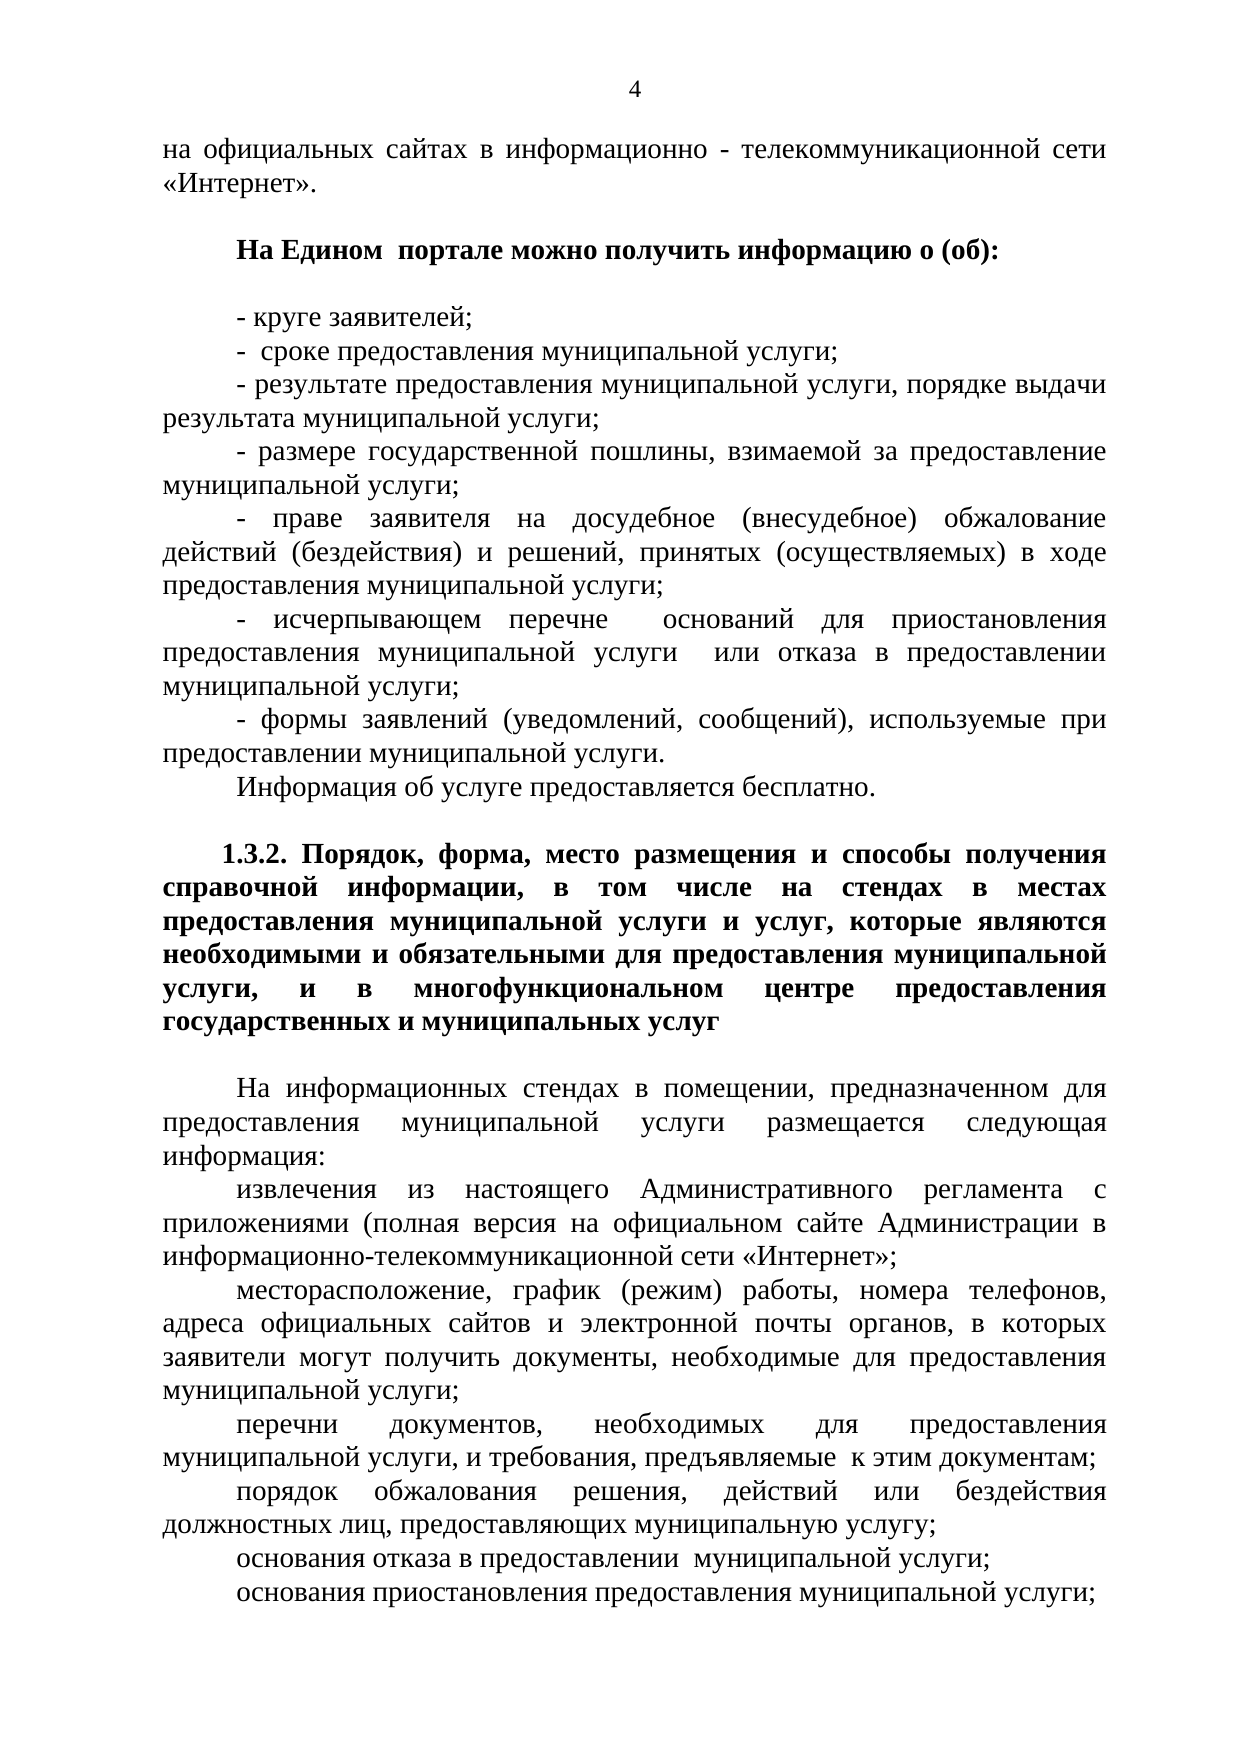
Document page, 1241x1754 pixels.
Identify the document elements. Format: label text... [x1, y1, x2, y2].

text основания отказа в предоставлении муниципальной услуги; [162, 1540, 1107, 1574]
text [162, 131, 1107, 198]
text порядок обжалования решения, действий или бездействия должностных лиц, предоставляющих муниципальную услугу; [162, 1473, 1107, 1540]
text - сроке предоставления муниципальной услуги; [162, 333, 1107, 366]
text - формы заявлений (уведомлений, сообщений), используемые при предоставлении муниципальной услуги. [162, 702, 1107, 769]
text - размере государственной пошлины, взимаемой за предоставление муниципальной услуги; [162, 433, 1107, 500]
text - праве заявителя на досудебное (внесудебное) обжалование действий (бездействия) и решений, принятых (осуществляемых) в ходе предоставления муниципальной услуги; [162, 500, 1107, 601]
text - результате предоставления муниципальной услуги, порядке выдачи результата муниципальной услуги; [162, 366, 1107, 433]
text На информационных стендах в помещении, предназначенном для предоставления муниципальной услуги размещается следующая информация: [162, 1071, 1107, 1171]
text Информация об услуге предоставляется бесплатно. [162, 769, 1107, 802]
text основания приостановления предоставления муниципальной услуги; [162, 1574, 1107, 1607]
text 1.3.2. Порядок, форма, место размещения и способы получения справочной информации, в том числе на стендах в местах предоставления муниципальной услуги и услуг, которые являются необходимыми и обязательными для предоставления муниципальной услуги, и в многофункциональном центре предоставления государственных и муниципальных услуг [162, 836, 1107, 1037]
text извлечения из настоящего Административного регламента с приложениями (полная версия на официальном сайте Администрации в информационно-телекоммуникационной сети «Интернет»; [162, 1171, 1107, 1272]
text - исчерпывающем перечне оснований для приостановления предоставления муниципальной услуги или отказа в предоставлении муниципальной услуги; [162, 601, 1107, 702]
text перечни документов, необходимых для предоставления муниципальной услуги, и требования, предъявляемые к этим документам; [162, 1406, 1107, 1473]
text На Едином портале можно получить информацию о (об): [162, 232, 1107, 266]
text месторасположение, график (режим) работы, номера телефонов, адреса официальных сайтов и электронной почты органов, в которых заявители могут получить документы, необходимые для предоставления муниципальной услуги; [162, 1272, 1107, 1406]
text - круге заявителей; [162, 299, 1107, 333]
